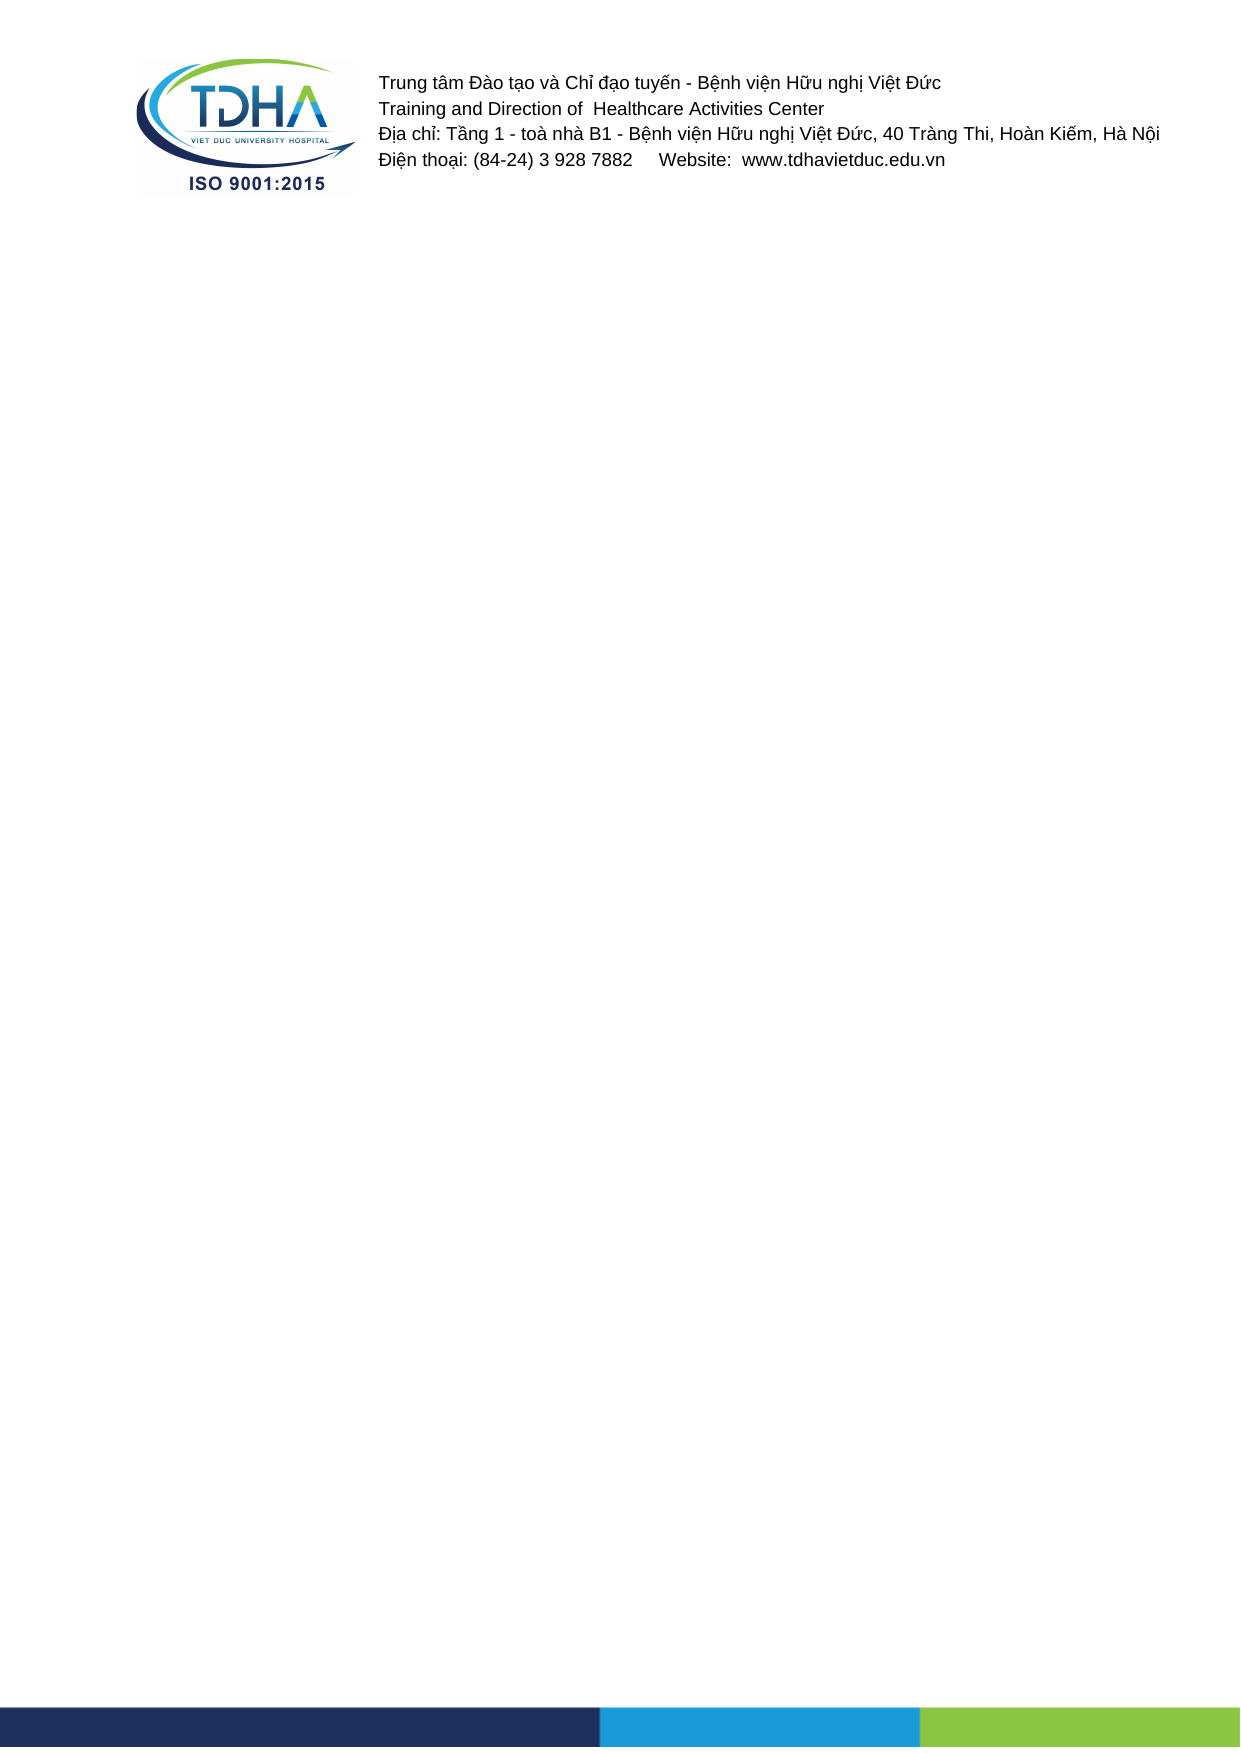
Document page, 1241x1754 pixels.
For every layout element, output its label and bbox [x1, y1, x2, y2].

picture [0, 1707, 1241, 1747]
picture [136, 59, 356, 197]
